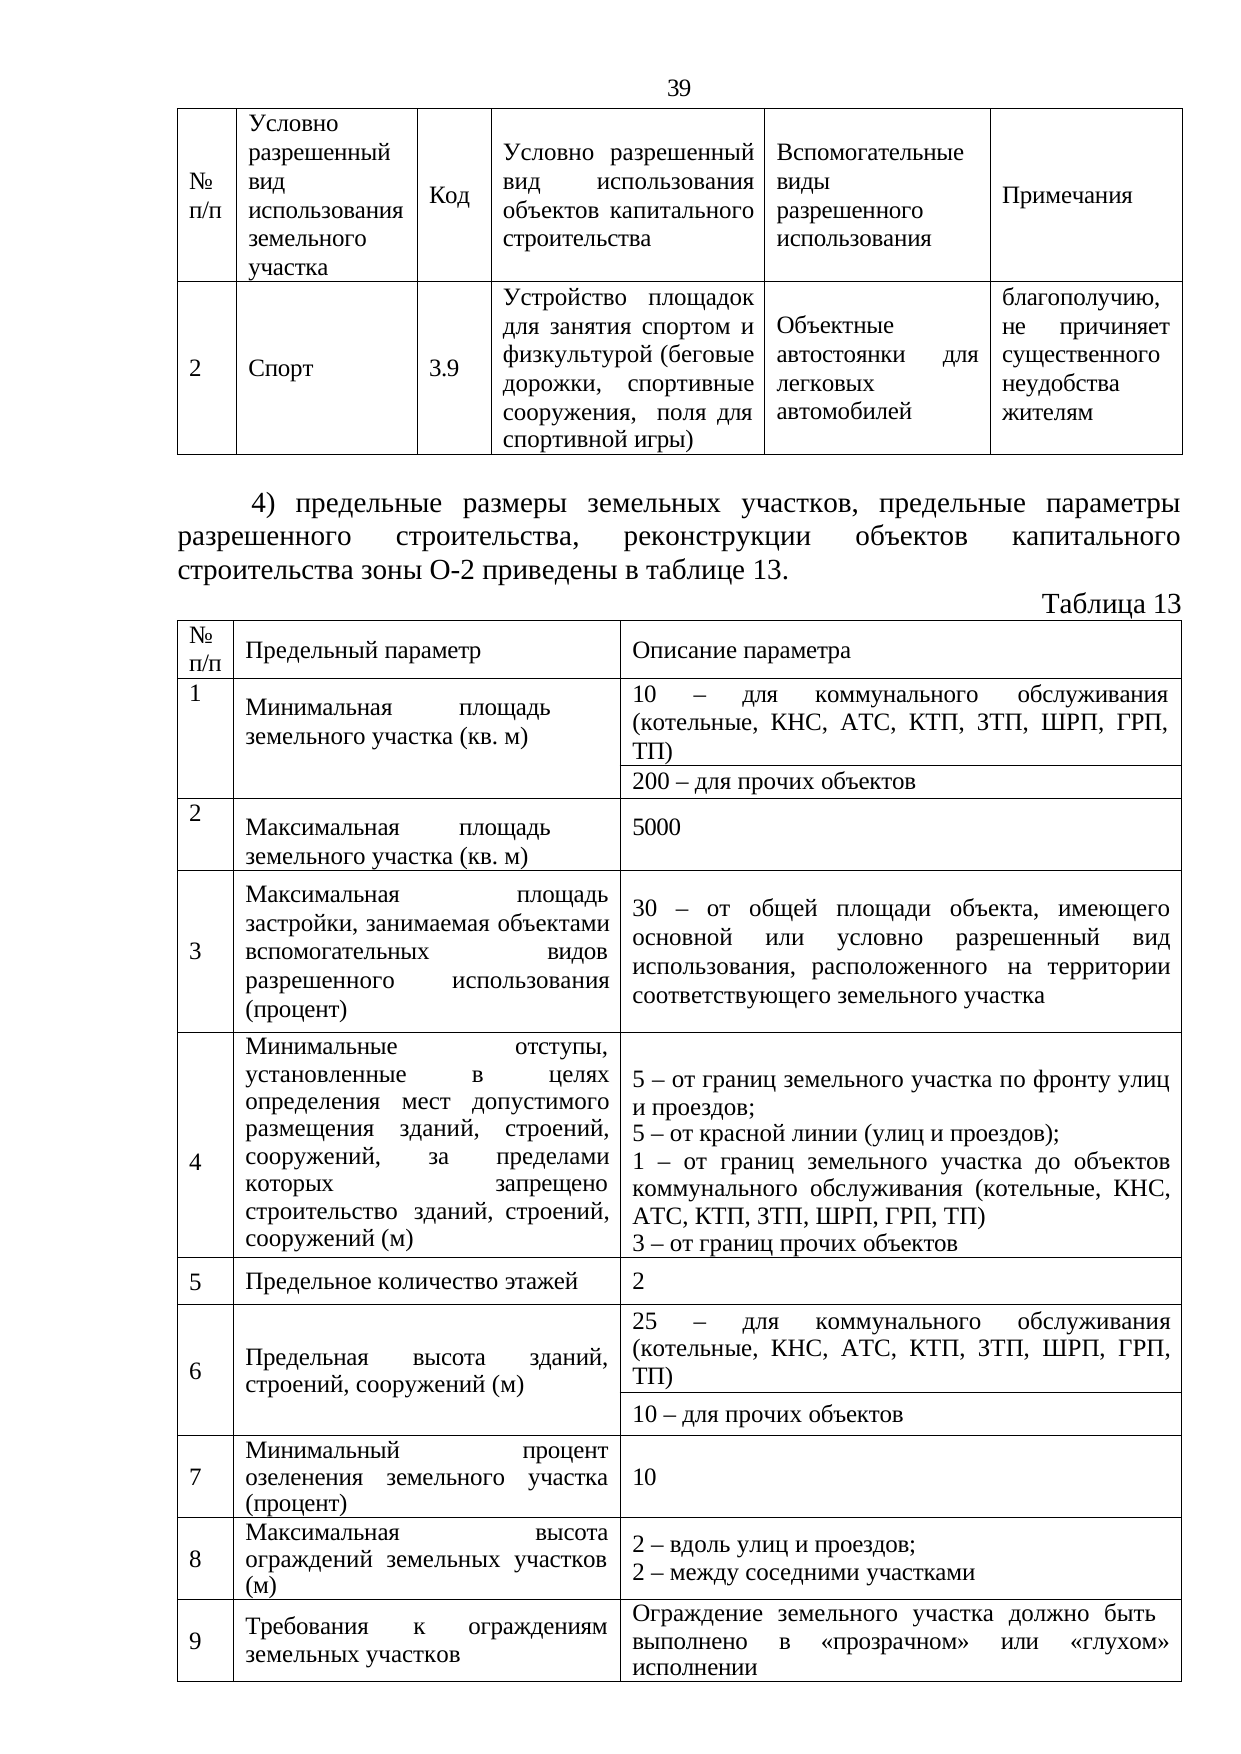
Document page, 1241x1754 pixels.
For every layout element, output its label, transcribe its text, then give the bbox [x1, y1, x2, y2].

table_cell 5 [178, 1258, 233, 1304]
table_header Вспомогательные виды разрешенного использования [765, 109, 990, 281]
text Таблица 13 [164, 586, 1182, 619]
table_cell Максимальная площадь застройки, занимаемая объектами вспомогательных видов разрешенного использования (процент) [234, 871, 620, 1032]
table_cell 200 – для прочих объектов [621, 766, 1181, 798]
table_cell Ограждение земельного участка должно быть выполнено в «прозрачном» или «глухом» исполнении [621, 1600, 1181, 1681]
table_header № п/п [178, 109, 236, 281]
table_cell 2 – вдоль улиц и проездов; 2 – между соседними участками [621, 1518, 1181, 1599]
table_header Предельный параметр [234, 621, 620, 678]
table_cell Минимальная площадь земельного участка (кв. м) [234, 679, 620, 798]
table_cell 8 [178, 1518, 233, 1599]
table_cell Минимальный процент озеленения земельного участка (процент) [234, 1436, 620, 1517]
table_cell 9 [178, 1600, 233, 1681]
list предельные размеры земельных участков, предельные параметры разрешенного строительства, реконструкции объектов капитального строительства зоны О-2 приведены в таблице 13. [177, 485, 1181, 586]
table_cell 3 [178, 871, 233, 1032]
table_cell Требования к ограждениям земельных участков [234, 1600, 620, 1681]
table_cell 6 [178, 1305, 233, 1435]
table_cell 5000 [621, 799, 1181, 870]
table_cell 7 [178, 1436, 233, 1517]
table_cell 30 – от общей площади объекта, имеющего основной или условно разрешенный вид использования, расположенного на территории соответствующего земельного участка [621, 871, 1181, 1032]
table_cell Объектные автостоянки для легковых автомобилей [765, 282, 990, 454]
table_cell 25 – для коммунального обслуживания (котельные, КНС, АТС, КТП, ЗТП, ШРП, ГРП, ТП) [621, 1305, 1181, 1392]
table_cell Минимальные отступы, установленные в целях определения мест допустимого размещения зданий, строений, сооружений, за пределами которых запрещено строительство зданий, строений, сооружений (м) [234, 1033, 620, 1257]
table_cell 10 – для прочих объектов [621, 1393, 1181, 1435]
table_cell 4 [178, 1033, 233, 1257]
table_cell 5 – от границ земельного участка по фронту улиц и проездов; 5 – от красной линии (улиц и проездов); 1 – от границ земельного участка до объектов коммунального обслуживания (котельные, КНС, АТС, КТП, ЗТП, ШРП, ГРП, ТП) 3 – от границ прочих объектов [621, 1033, 1181, 1257]
table_cell 2 [178, 799, 233, 870]
table_header Примечания [991, 109, 1182, 281]
table_cell Устройство площадок для занятия спортом и физкультурой (беговые дорожки, спортивные сооружения, поля для спортивной игры) [492, 282, 764, 454]
table_header Условно разрешенный вид использования объектов капитального строительства [492, 109, 764, 281]
table_cell Предельная высота зданий, строений, сооружений (м) [234, 1305, 620, 1435]
table_cell 2 [621, 1258, 1181, 1304]
table_cell Предельное количество этажей [234, 1258, 620, 1304]
table_header Описание параметра [621, 621, 1181, 678]
table_cell 10 – для коммунального обслуживания (котельные, КНС, АТС, КТП, ЗТП, ШРП, ГРП, ТП) [621, 679, 1181, 765]
table_cell Максимальная площадь земельного участка (кв. м) [234, 799, 620, 870]
table_cell Максимальная высота ограждений земельных участков (м) [234, 1518, 620, 1599]
table_cell 1 [178, 679, 233, 798]
table_cell 2 [178, 282, 236, 454]
table_cell Размещение объектов не должно причинять вред окружающей среде и санитарному благополучию, не причиняет существенного неудобства жителям [991, 282, 1182, 454]
table_header Условно разрешенный вид использования земельного участка [237, 109, 417, 281]
table_header Код [418, 109, 491, 281]
table_cell 3.9 [418, 282, 491, 454]
table_header № п/п [178, 621, 233, 678]
table_cell 10 [621, 1436, 1181, 1517]
table_cell Спорт [237, 282, 417, 454]
